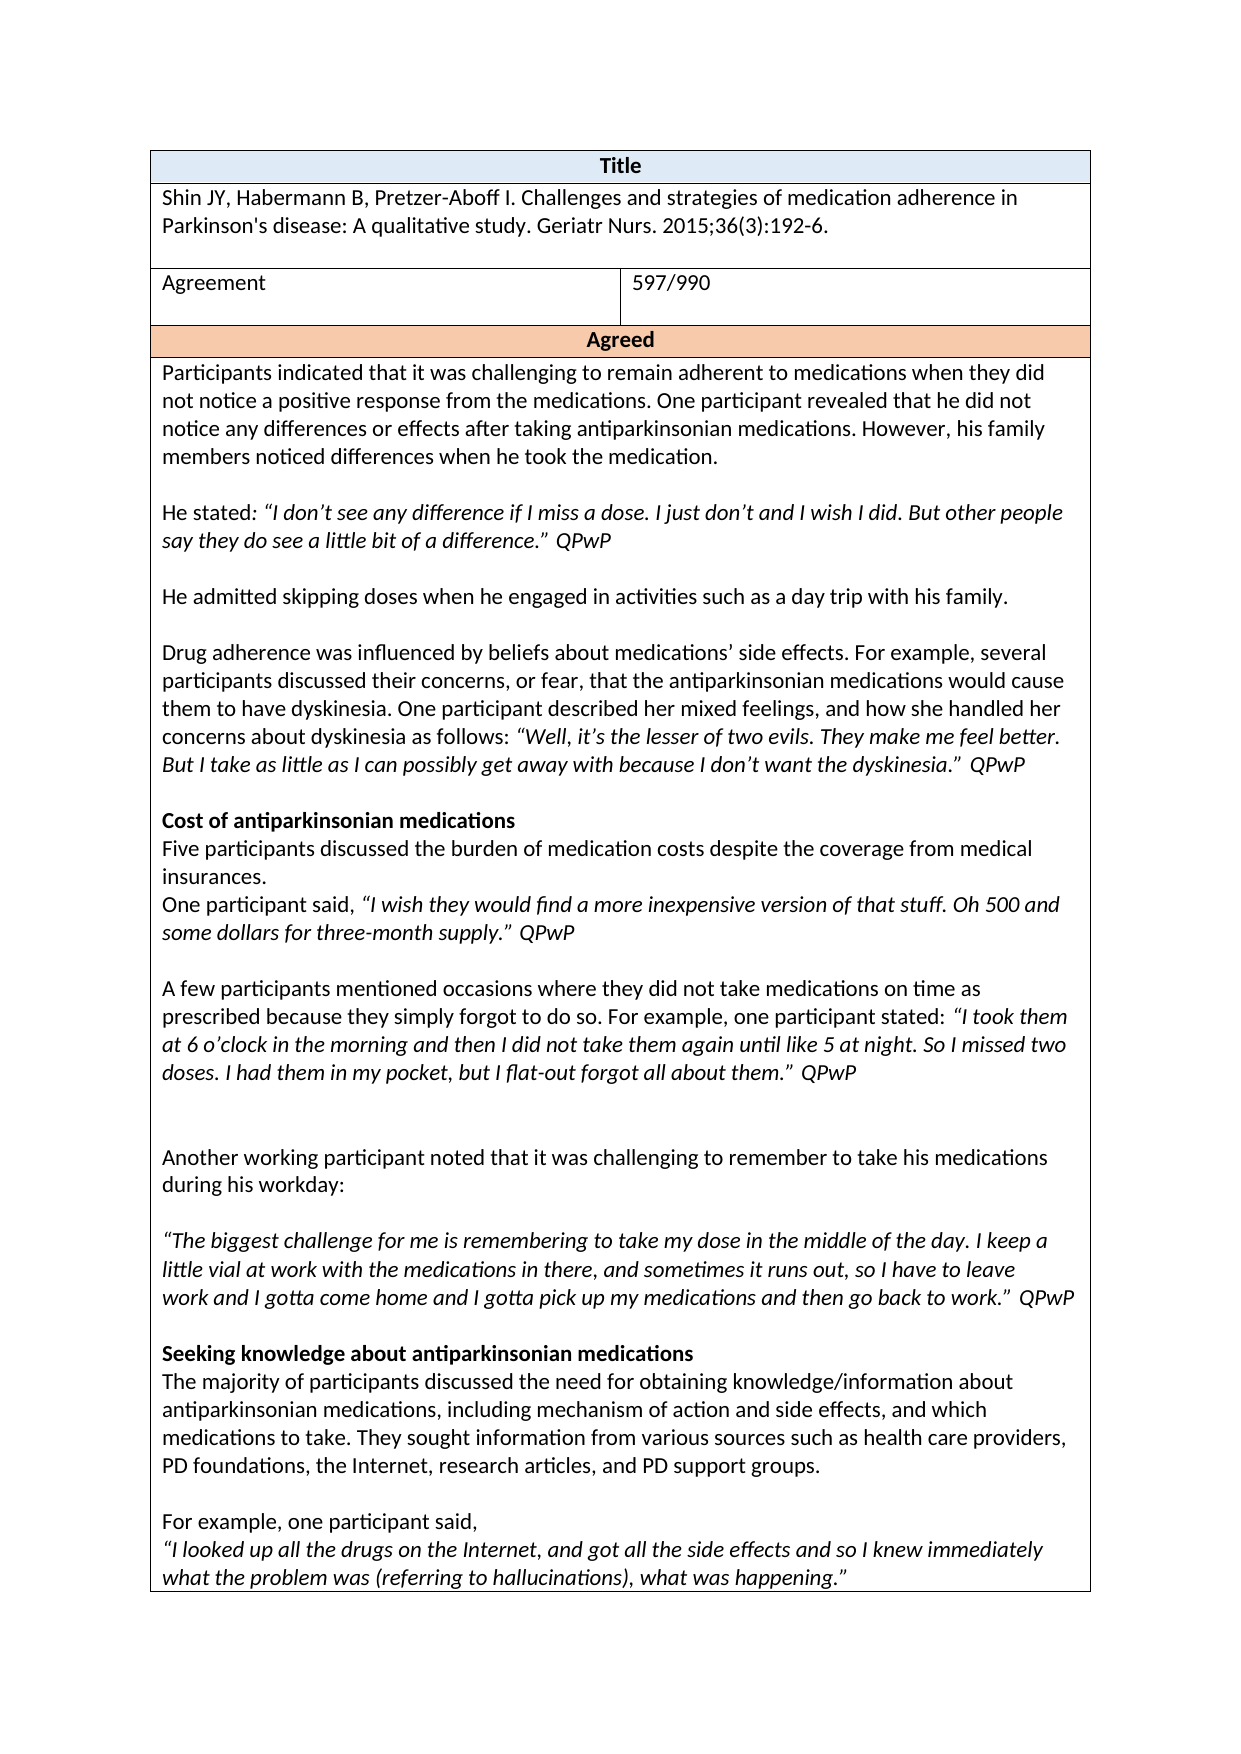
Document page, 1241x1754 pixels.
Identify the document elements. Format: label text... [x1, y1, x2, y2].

table_cell Agreement [151, 269, 620, 324]
table_cell Agreed [151, 326, 1090, 357]
table_cell 597/990 [621, 269, 1090, 324]
table_header Title [151, 151, 1090, 182]
table_cell Shin JY, Habermann B, Pretzer-Aboff I. Challenges and strategies of medication adherence in Parkinson's disease: A qualitative study. Geriatr Nurs. 2015;36(3):192-6. [151, 184, 1090, 267]
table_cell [151, 358, 1090, 1591]
